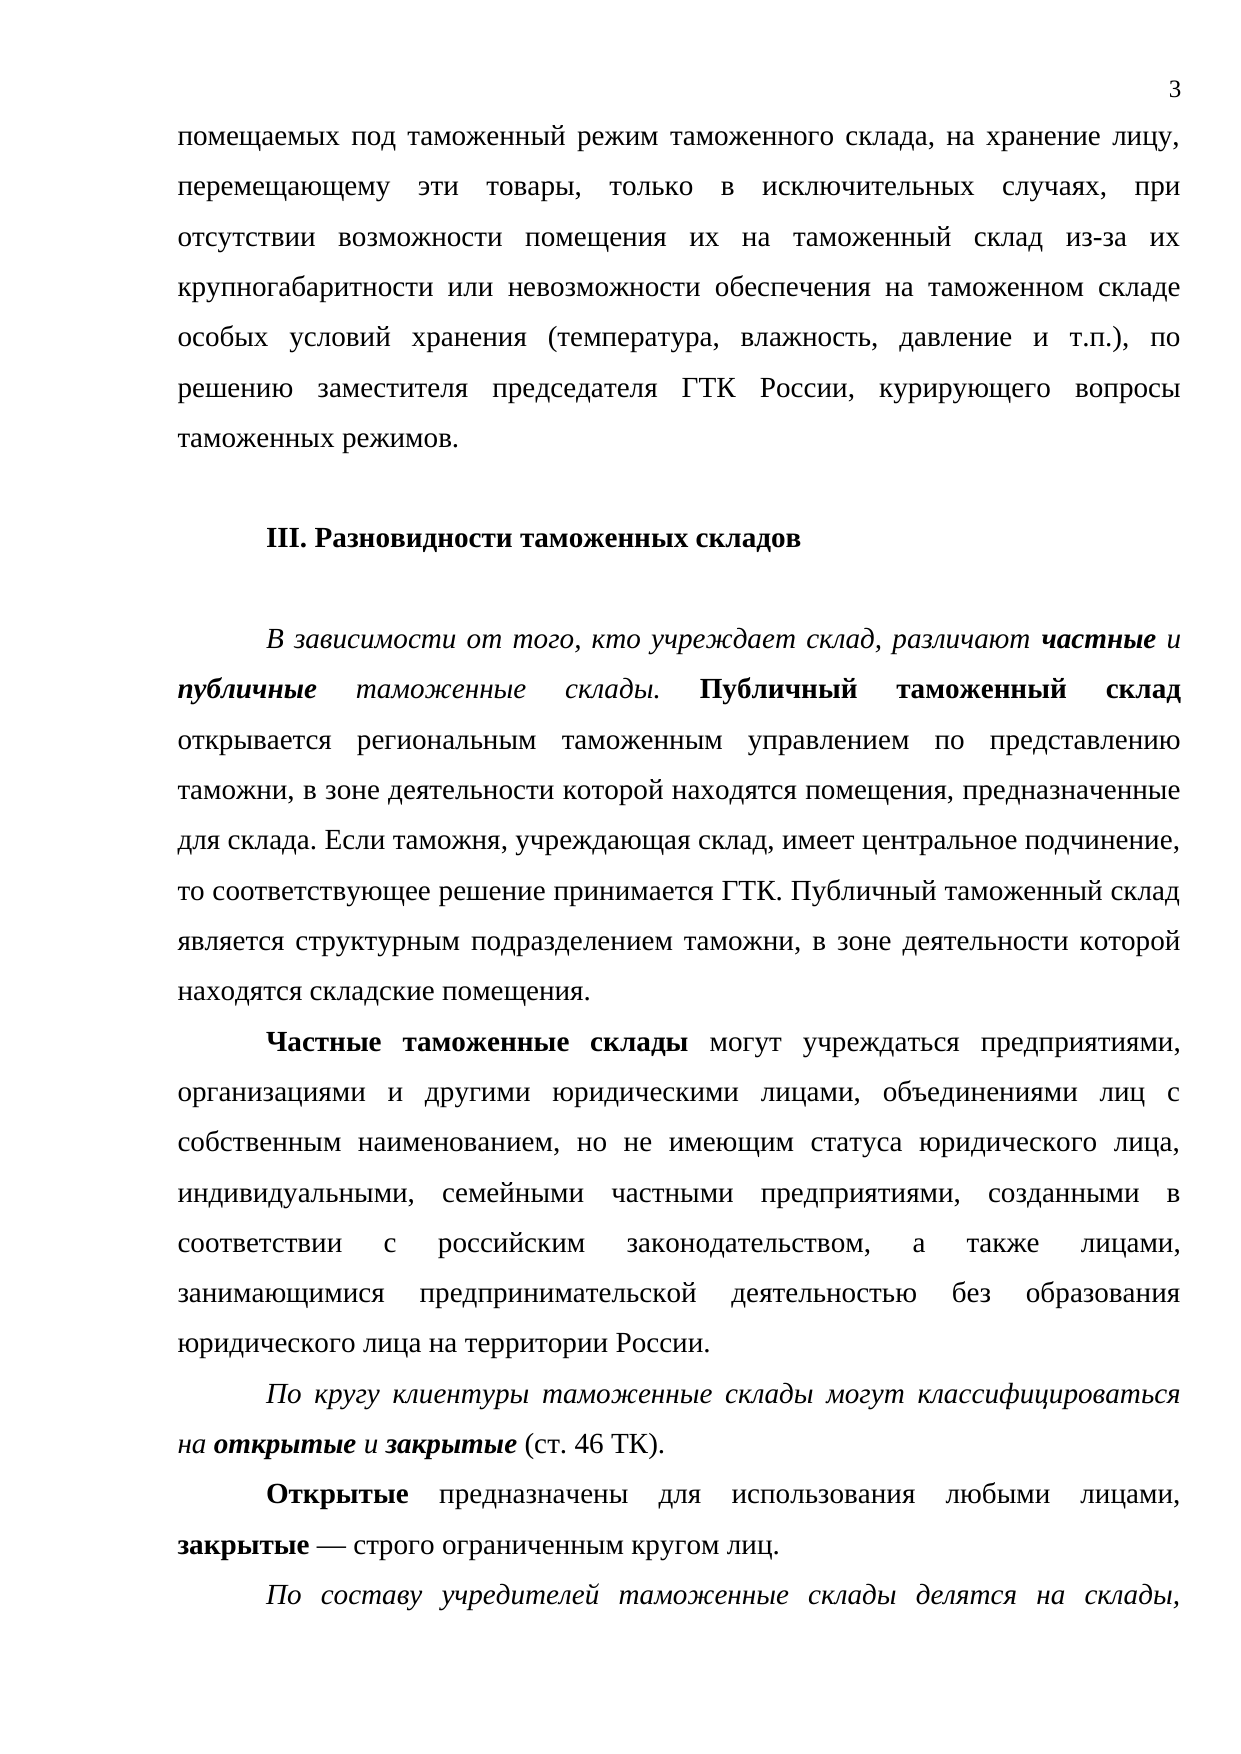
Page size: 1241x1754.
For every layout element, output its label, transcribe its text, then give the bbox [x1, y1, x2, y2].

text По кругу клиентуры таможенные склады могут классифицироваться на открытые и закрытые (ст. 46 ТК). [177, 1376, 1181, 1460]
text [177, 1577, 1181, 1611]
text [177, 118, 1181, 453]
text В зависимости от того, кто учреждает склад, различают частные и публичные таможенные склады. Публичный таможенный склад открывается региональным таможенным управлением по представлению таможни, в зоне деятельности которой находятся помещения, предназначенные для склада. Если таможня, учреждающая склад, имеет центральное подчинение, то соответствующее решение принимается ГТК. Публичный таможенный склад является структурным подразделением таможни, в зоне деятельности которой находятся складские помещения. [177, 621, 1181, 1007]
text III. Разновидности таможенных складов [177, 521, 1181, 554]
text Частные таможенные склады могут учреждаться предприятиями, организациями и другими юридическими лицами, объединениями лиц с собственным наименованием, но не имеющим статуса юридического лица, индивидуальными, семейными частными предприятиями, созданными в соответствии с российским законодательством, а также лицами, занимающимися предпринимательской деятельностью без образования юридического лица на территории России. [177, 1024, 1181, 1359]
text Открытые предназначены для использования любыми лицами, закрытые — строго ограниченным кругом лиц. [177, 1477, 1181, 1560]
